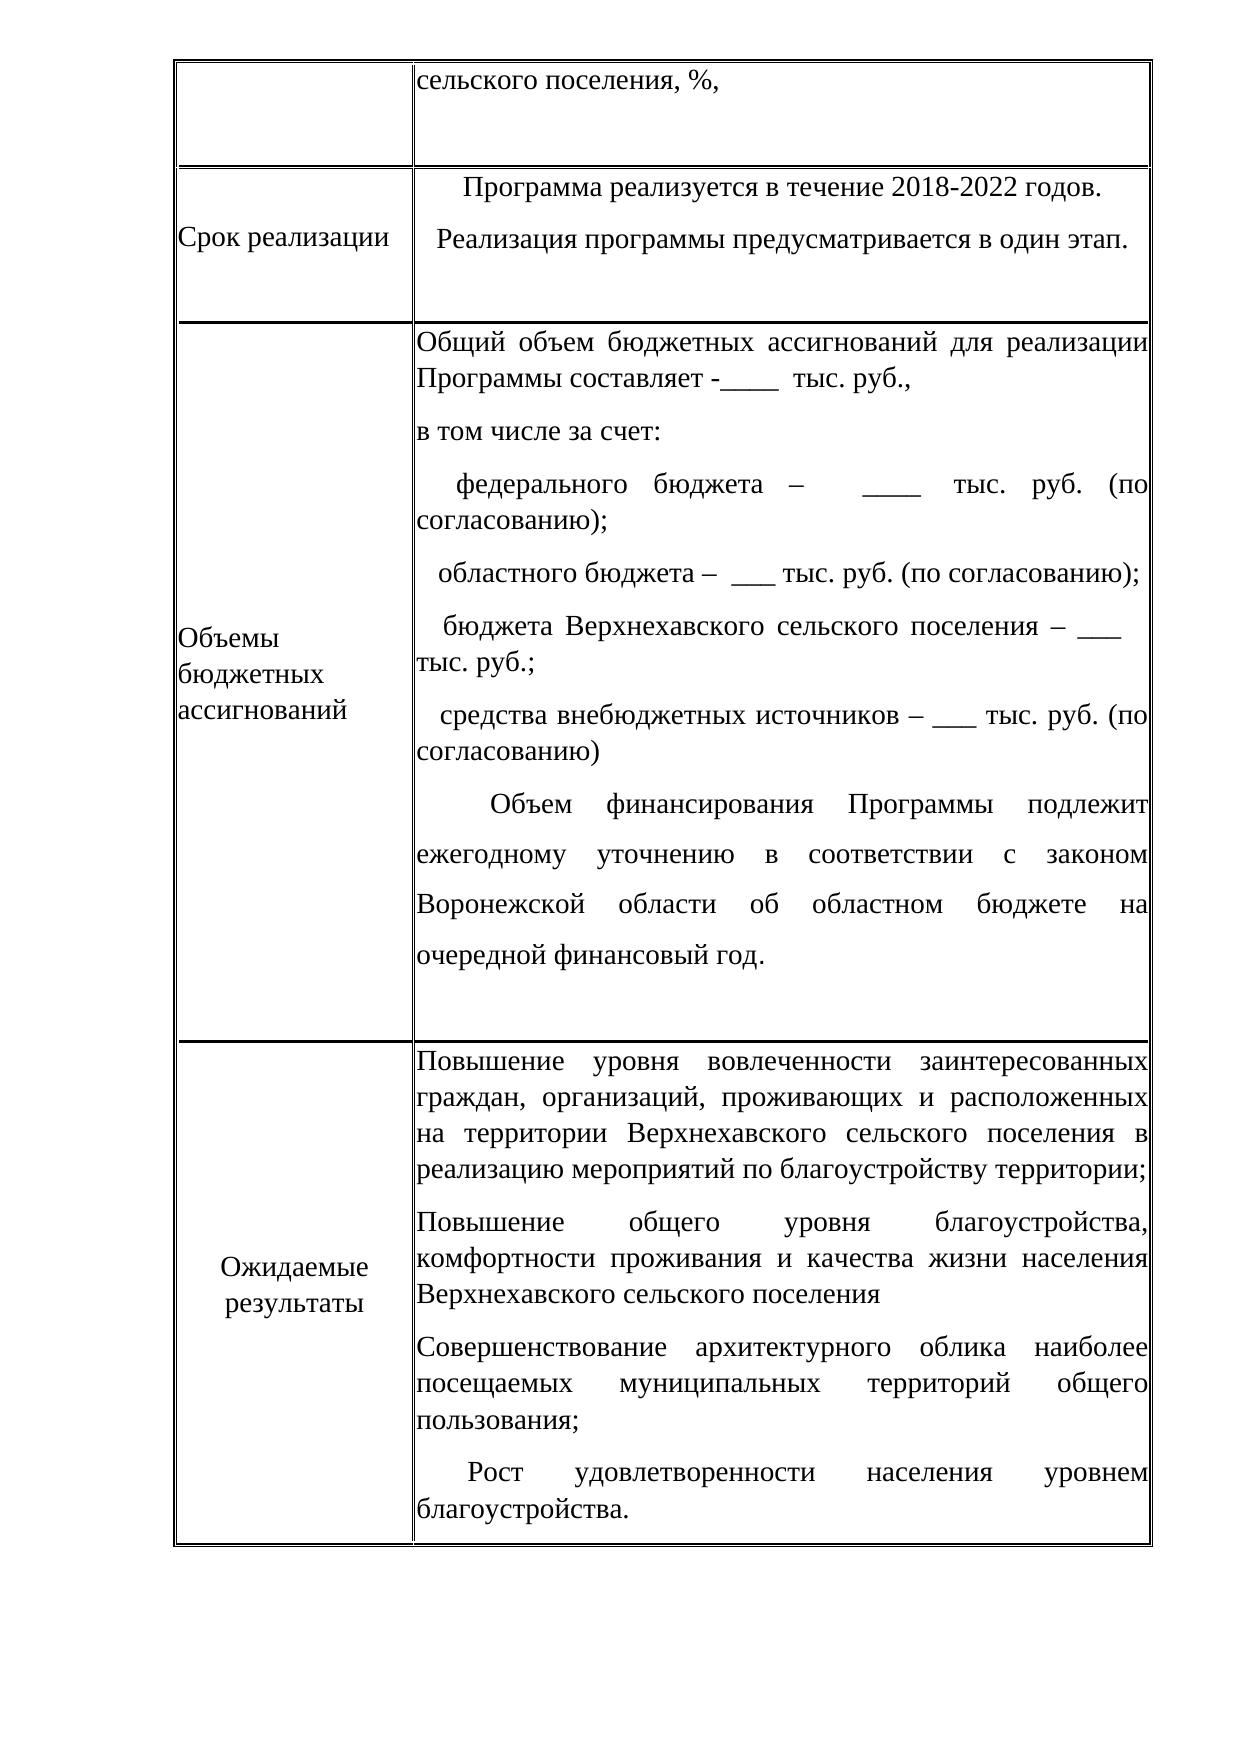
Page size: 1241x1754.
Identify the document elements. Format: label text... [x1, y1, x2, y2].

table_cell Ожидаемые результаты [177, 1040, 414, 1543]
table_cell Объемы бюджетных ассигнований [177, 321, 412, 1040]
table_cell Повышение уровня вовлеченности заинтересованных граждан, организаций, проживающих и расположенных на территории Верхнехавского сельского поселения в реализацию мероприятий по благоустройству территории; Повышение общего уровня благоустройства, комфортности проживания и качества жизни населения Верхнехавского сельского поселения Совершенствование архитектурного облика наиболее посещаемых муниципальных территорий общего пользования; Рост удовлетворенности населения уровнем благоустройства. [414, 1040, 1149, 1543]
table_cell Общий объем бюджетных ассигнований для реализации Программы составляет -____ тыс. руб., в том числе за счет: федерального бюджета – ____ тыс. руб. (по согласованию); областного бюджета – ___ тыс. руб. (по согласованию); бюджета Верхнехавского сельского поселения – ___ тыс. руб.; средства внебюджетных источников – ___ тыс. руб. (по согласованию) Объем финансирования Программы подлежит ежегодному уточнению в соответствии с законом Воронежской области об областном бюджете на очередной финансовый год. [415, 321, 1149, 1040]
table_cell Срок реализации [177, 165, 412, 321]
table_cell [177, 63, 414, 165]
table_cell Программа реализуется в течение 2018-2022 годов. Реализация программы предусматривается в один этап. [415, 165, 1150, 321]
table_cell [414, 63, 1149, 165]
